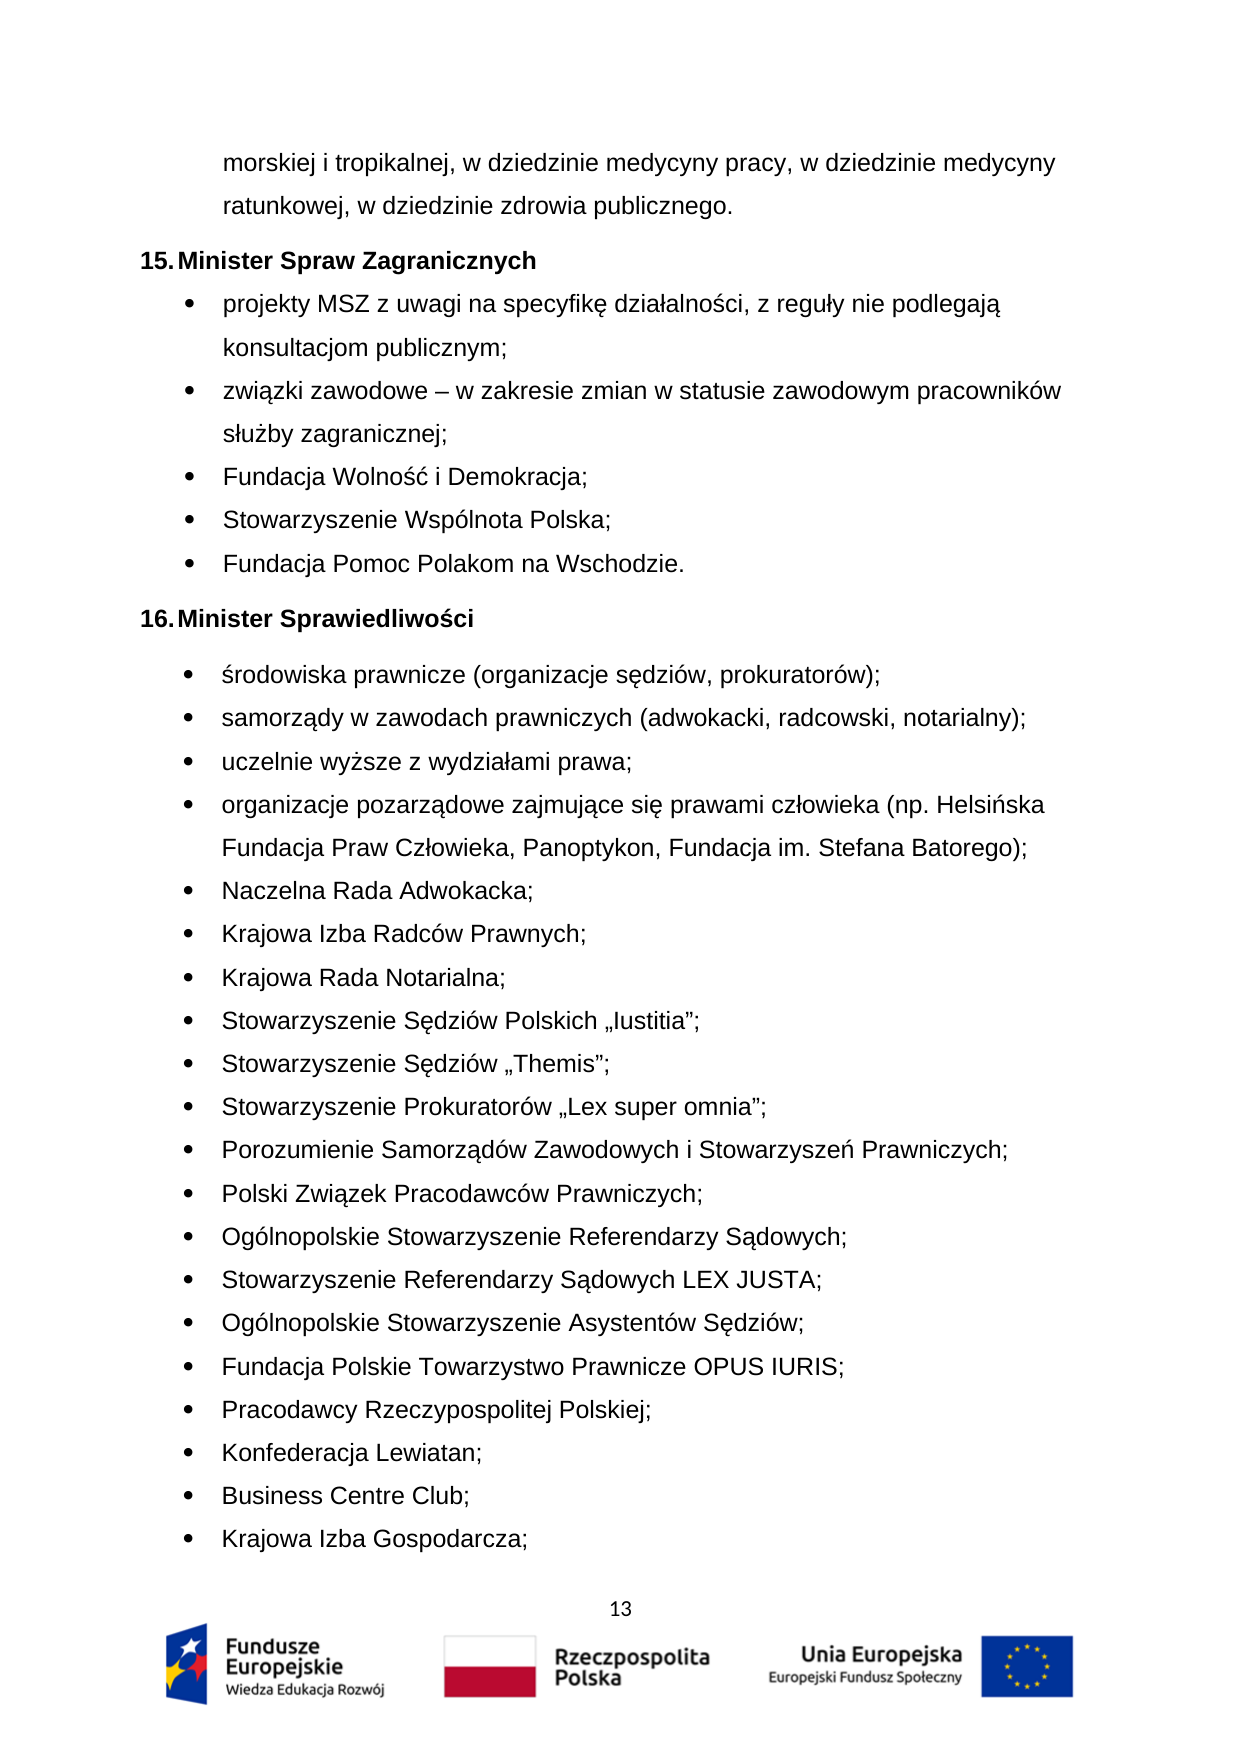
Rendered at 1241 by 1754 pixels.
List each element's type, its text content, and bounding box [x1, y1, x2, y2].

subtitle Minister Sprawiedliwości [140, 604, 1093, 633]
list samorządy w zawodach prawniczych (adwokacki, radcowski, notarialny); [184, 703, 1093, 732]
list projekty MSZ z uwagi na specyfikę działalności, z reguły nie podlegają konsultacjom publicznym; [185, 289, 1093, 361]
list Krajowa Izba Radców Prawnych; [184, 919, 1093, 948]
list Fundacja Wolność i Demokracja; [185, 462, 1093, 491]
list Krajowa Izba Gospodarcza; [184, 1524, 1093, 1553]
list Stowarzyszenie Wspólnota Polska; [185, 505, 1093, 534]
list środowiska prawnicze (organizacje sędziów, prokuratorów); [184, 660, 1093, 689]
list Stowarzyszenie Sędziów Polskich „Iustitia”; [184, 1006, 1093, 1034]
list Konfederacja Lewiatan; [184, 1438, 1093, 1467]
list Fundacja Pomoc Polakom na Wschodzie. [185, 549, 1093, 577]
list Stowarzyszenie Prokuratorów „Lex super omnia”; [184, 1092, 1093, 1121]
list Fundacja Polskie Towarzystwo Prawnicze OPUS IURIS; [184, 1352, 1093, 1380]
list Ogólnopolskie Stowarzyszenie Asystentów Sędziów; [184, 1308, 1093, 1337]
list organizacje pozarządowe zajmujące się prawami człowieka (np. Helsińska Fundacja Praw Człowieka, Panoptykon, Fundacja im. Stefana Batorego); [184, 790, 1093, 862]
list Porozumienie Samorządów Zawodowych i Stowarzyszeń Prawniczych; [184, 1135, 1093, 1164]
list Stowarzyszenie Referendarzy Sądowych LEX JUSTA; [184, 1265, 1093, 1294]
subtitle Minister Spraw Zagranicznych [140, 246, 1093, 275]
list Business Centre Club; [184, 1481, 1093, 1510]
list związki zawodowe – w zakresie zmian w statusie zawodowym pracowników służby zagranicznej; [185, 376, 1093, 448]
list Krajowa Rada Notarialna; [184, 962, 1093, 991]
list Ogólnopolskie Stowarzyszenie Referendarzy Sądowych; [184, 1222, 1093, 1251]
list Pracodawcy Rzeczypospolitej Polskiej; [184, 1395, 1093, 1424]
list Stowarzyszenie Sędziów „Themis”; [184, 1049, 1093, 1078]
list Naczelna Rada Adwokacka; [184, 876, 1093, 905]
list Polski Związek Pracodawców Prawniczych; [184, 1179, 1093, 1207]
picture [146, 1603, 1093, 1725]
list uczelnie wyższe z wydziałami prawa; [184, 746, 1093, 775]
